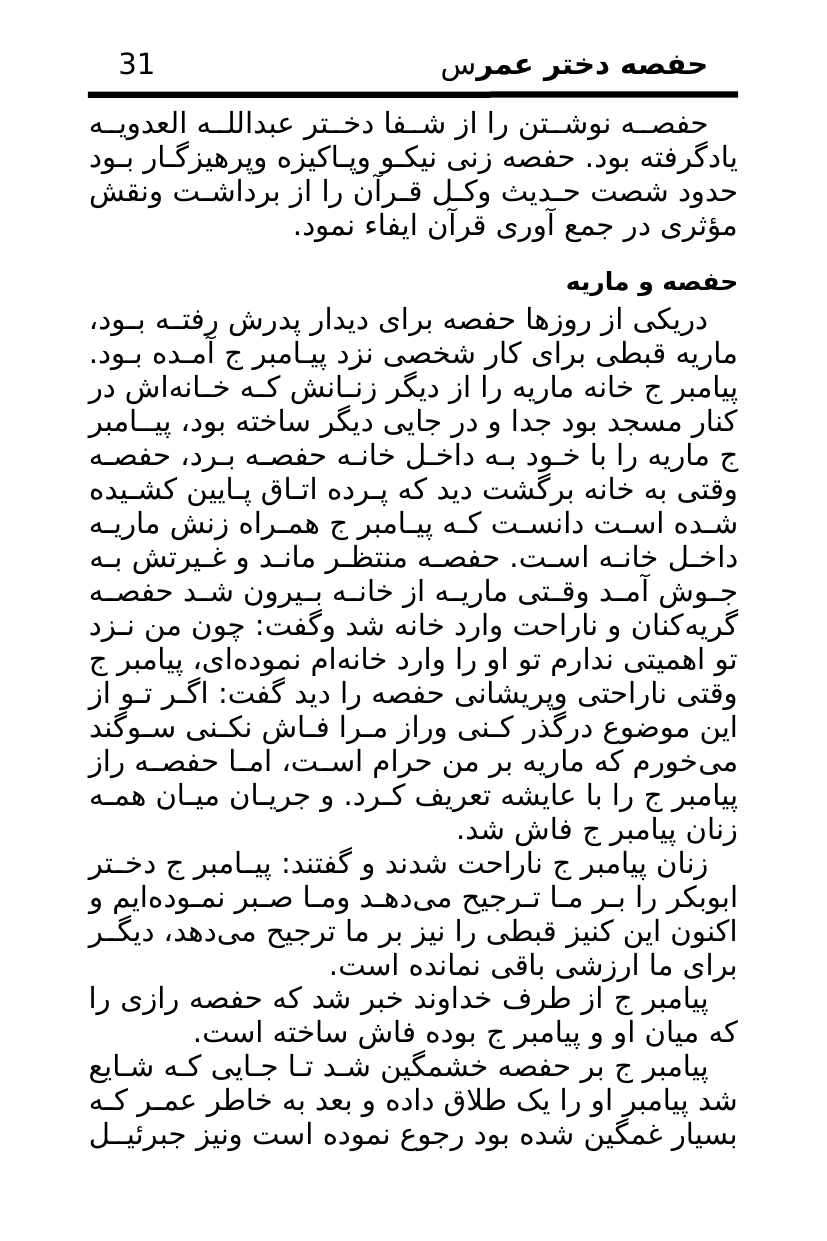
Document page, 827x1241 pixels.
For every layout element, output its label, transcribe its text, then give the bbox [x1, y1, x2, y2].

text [89, 1050, 738, 1152]
text دریکی از روزها حفصه برای دیدار پدرش رفته بود، ماریه قبطی برای کار شخصی نزد پیامبر ج آمده بود. پیامبر ج خانه ماریه را از دیگر زنانش که خانه‌اش در کنار مسجد بود جدا و در جایی دیگر ساخته بود، پیامبر ج ماریه را با خود به داخل خانه حفصه برد، حفصه وقتی به خانه برگشت دید که پرده اتاق پایین کشیده شده است دانست که پیامبر ج همراه زنش ماریه داخل خانه است. حفصه منتظر ماند و غیرتش به جوش آمد وقتی ماریه از خانه بیرون شد حفصه گریه‌کنان و ناراحت وارد خانه شد وگفت: چون من نزد تو اهمیتی ندارم تو او را وارد خانه‌ام نموده‌ای، پیامبر ج وقتی ناراحتی وپریشانی حفصه را دید گفت: اگر تو از این موضوع درگذر کنی وراز مرا فاش نکنی سوگند می‌خورم که ماریه بر من حرام است، اما حفصه راز پیامبر ج را با عایشه تعریف کرد. و جریان میان همه زنان پیامبر ج فاش شد. [89, 303, 738, 846]
text حفصه و ماريه [89, 267, 738, 296]
text پیامبر ج از طرف خداوند خبر شد که حفصه رازی را که میان او و پیامبر ج بوده فاش ساخته است. [89, 982, 738, 1050]
text حفصه نوشتن را از شفا دختر عبدالله العدویه یادگرفته بود. حفصه زنی نیکو وپاکیزه وپرهیزگار بود حدود شصت حدیث وکل قرآن را از برداشت ونقش مؤثری در جمع آوری قرآن ایفاء نمود. [89, 106, 738, 242]
text زنان پیامبر ج ناراحت شدند و گفتند: پیامبر ج دختر ابوبکر را بر ما ترجیح می‌دهد وما صبر نموده‌ایم و اکنون این کنیز قبطی را نیز بر ما ترجیح می‌دهد، دیگر برای ما ارزشی باقی نمانده است. [89, 846, 738, 982]
